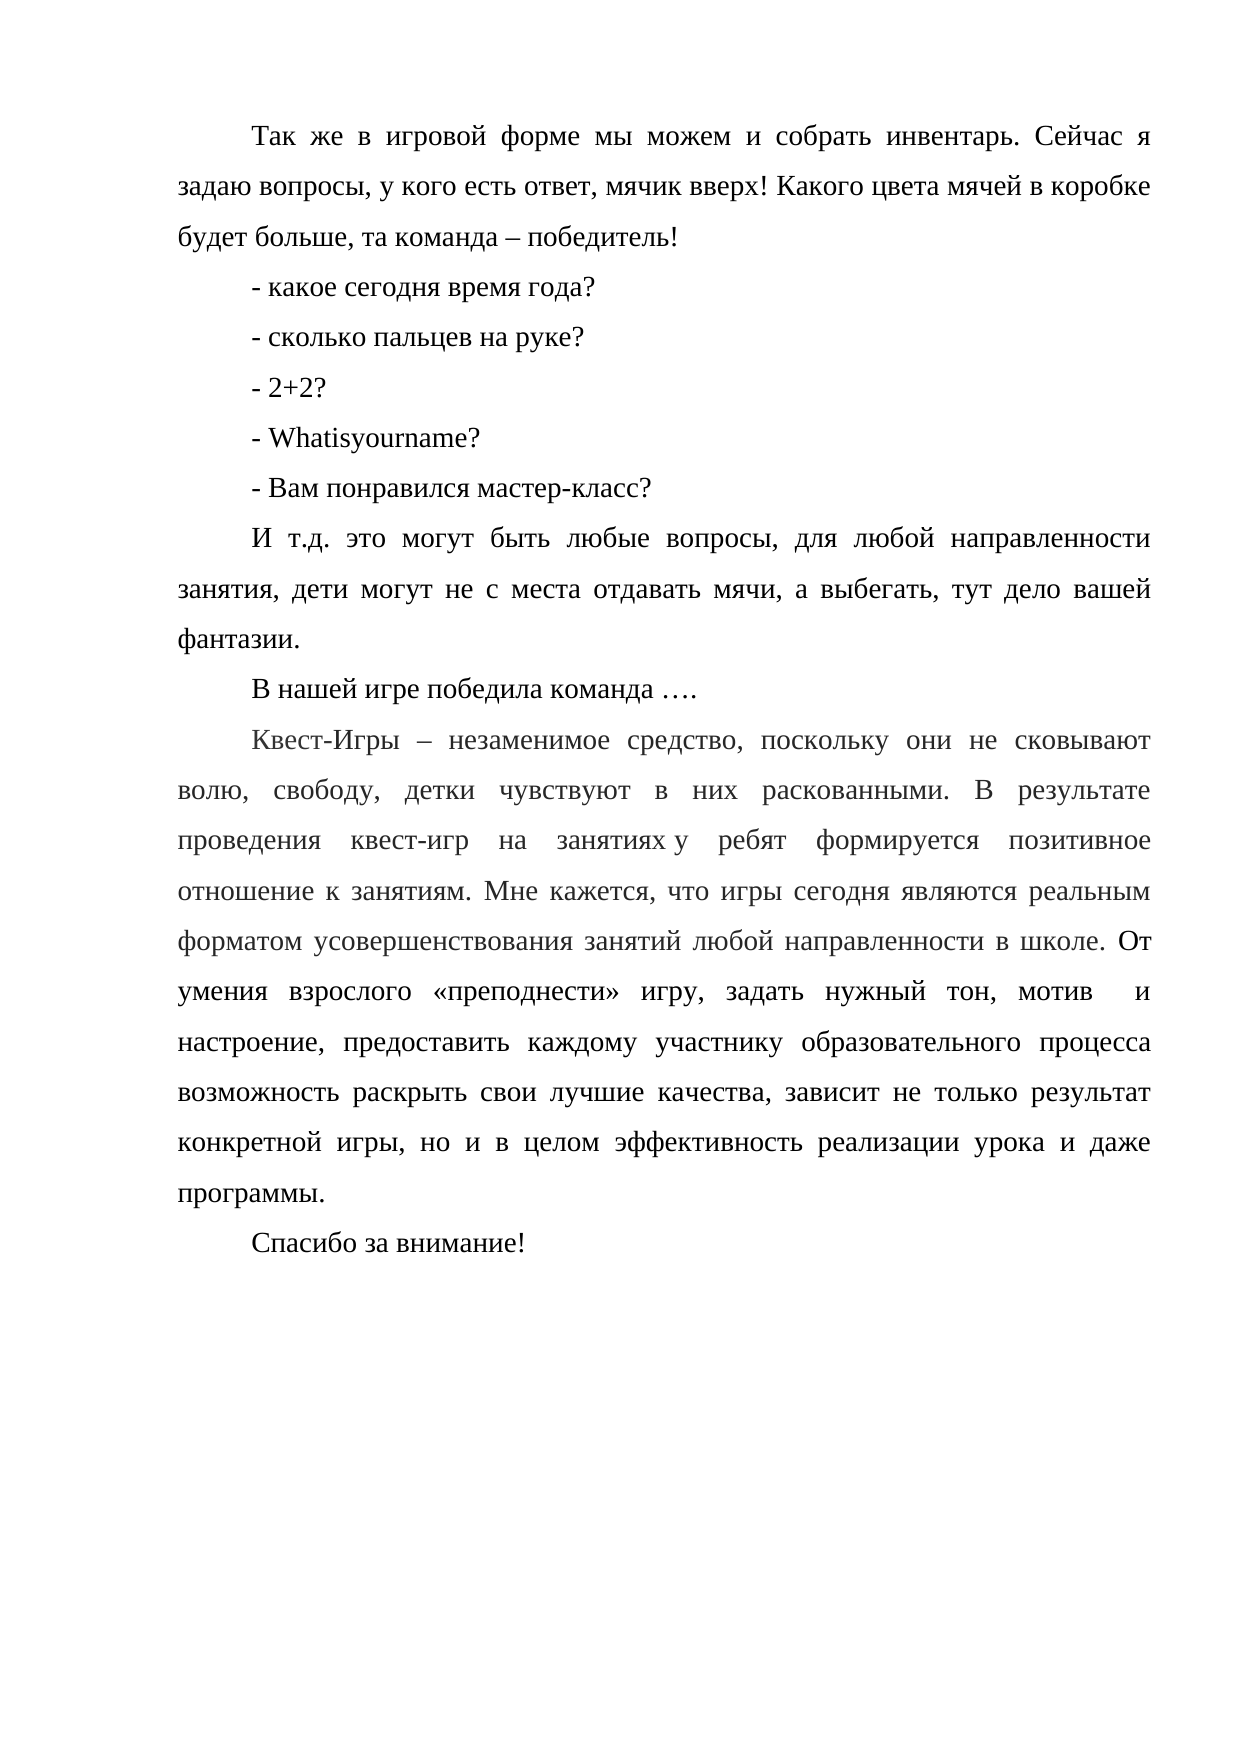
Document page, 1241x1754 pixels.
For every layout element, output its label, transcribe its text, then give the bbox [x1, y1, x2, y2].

text И т.д. это могут быть любые вопросы, для любой направленности занятия, дети могут не с места отдавать мячи, а выбегать, тут дело вашей фантазии. [177, 521, 1152, 655]
text - 2+2? [177, 370, 1152, 403]
text - сколько пальцев на руке? [177, 319, 1152, 353]
text В нашей игре победила команда …. [177, 672, 1152, 705]
text - Вам понравился мастер-класс? [177, 470, 1152, 504]
text - какое сегодня время года? [177, 269, 1152, 303]
text Квест-Игры – незаменимое средство, поскольку они не сковывают волю, свободу, детки чувствуют в них раскованными. В результате проведения квест-игр на занятиях у ребят формируется позитивное отношение к занятиям. Мне кажется, что игры сегодня являются реальным форматом усовершенствования занятий любой направленности в школе. От умения взрослого «преподнести» игру, задать нужный тон, мотив и настроение, предоставить каждому участнику образовательного процесса возможность раскрыть свои лучшие качества, зависит не только результат конкретной игры, но и в целом эффективность реализации урока и даже программы. [177, 722, 1152, 1208]
text Спасибо за внимание! [177, 1225, 1152, 1258]
text Так же в игровой форме мы можем и собрать инвентарь. Сейчас я задаю вопросы, у кого есть ответ, мячик вверх! Какого цвета мячей в коробке будет больше, та команда – победитель! [177, 118, 1152, 252]
text - Whatisyourname? [177, 420, 1152, 453]
